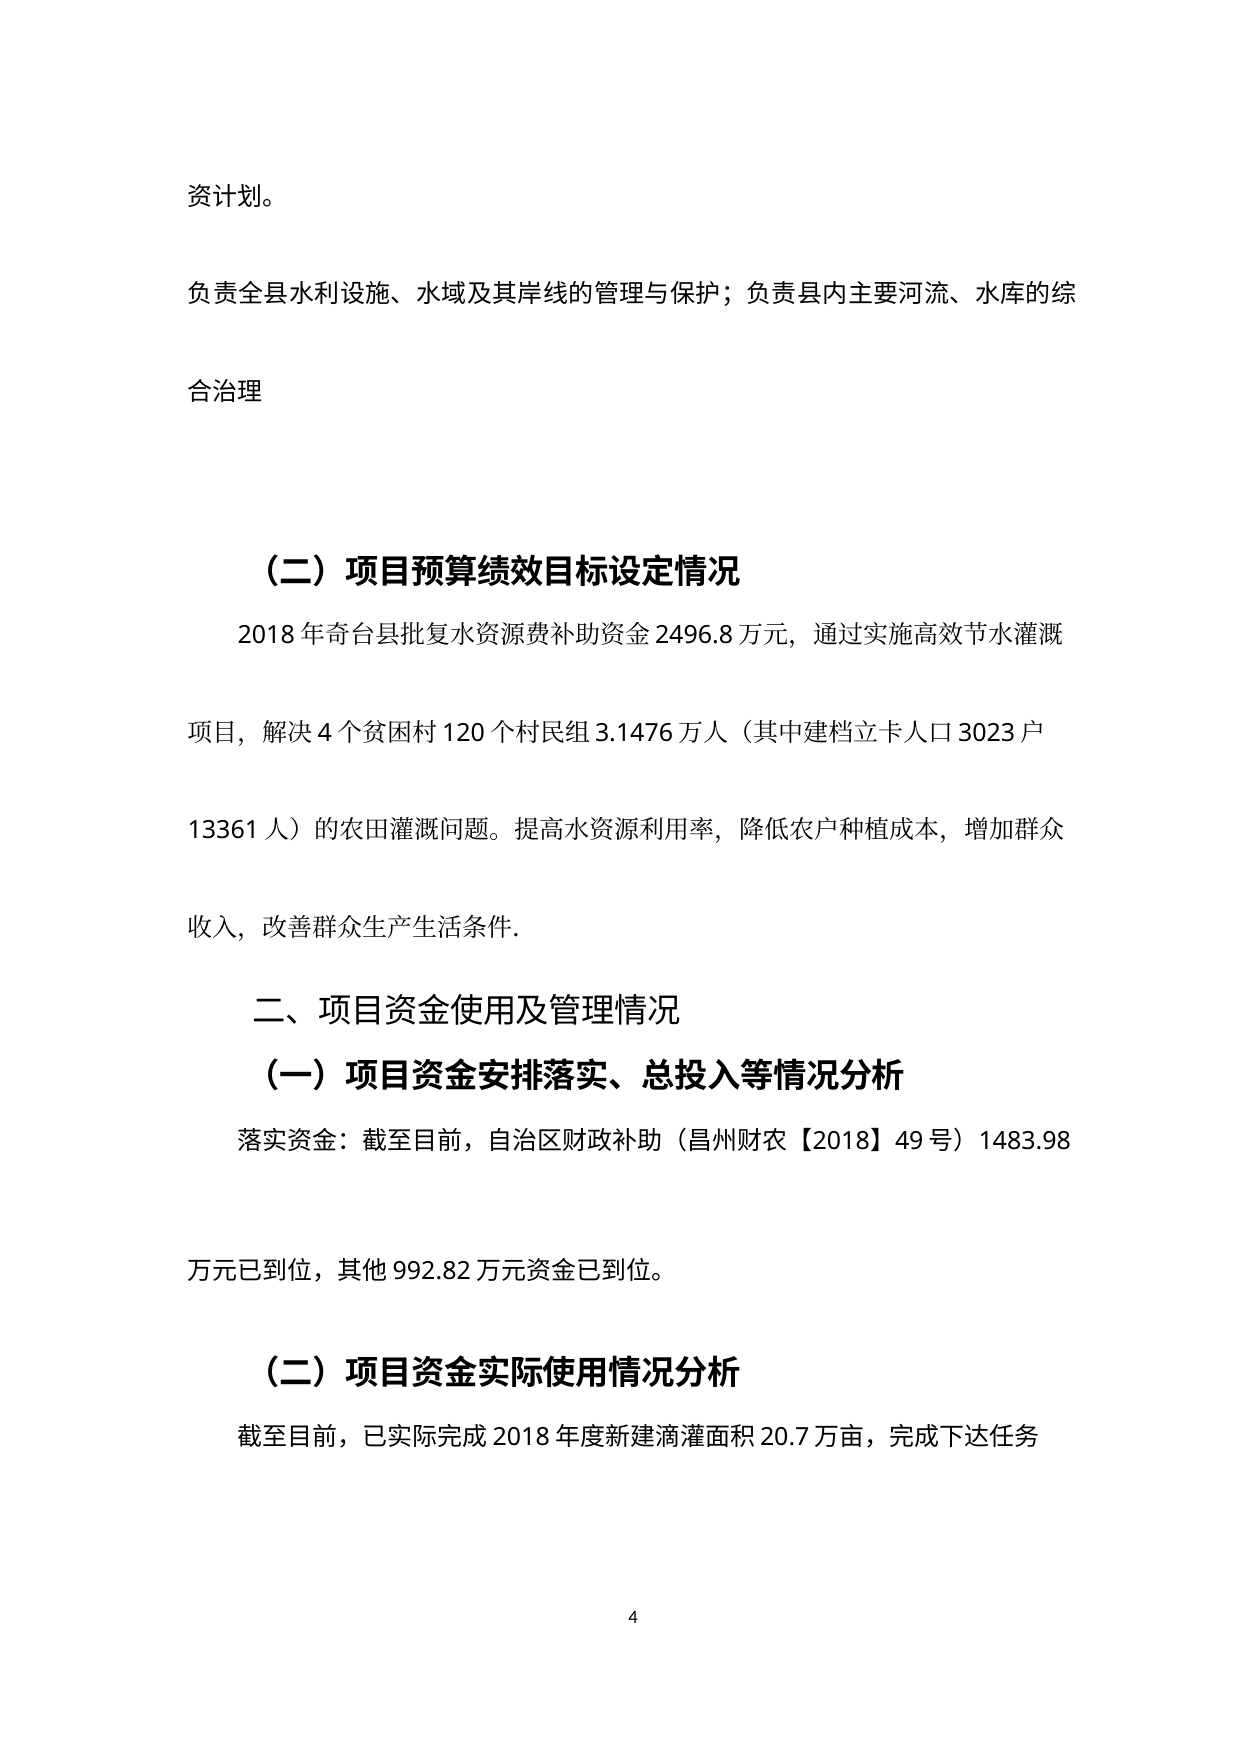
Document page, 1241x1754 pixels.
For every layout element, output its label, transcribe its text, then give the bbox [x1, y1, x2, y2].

text （二）项目资金实际使用情况分析 [187, 1337, 1078, 1402]
text （二）项目预算绩效目标设定情况 [187, 536, 1078, 601]
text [187, 162, 1078, 519]
text （一）项目资金安排落实、总投入等情况分析 [187, 1041, 1078, 1106]
text 2018年奇台县批复水资源费补助资金2496.8万元，通过实施高效节水灌溉项目，解决4个贫困村120个村民组3.1476万人（其中建档立卡人口3023户13361人）的农田灌溉问题。提高水资源利用率，降低农户种植成本，增加群众收入，改善群众生产生活条件. [187, 601, 1078, 959]
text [187, 1402, 1078, 1467]
text 落实资金：截至目前，自治区财政补助（昌州财农【2018】49号）1483.98万元已到位，其他992.82万元资金已到位。 [187, 1106, 1078, 1301]
text 二、项目资金使用及管理情况 [187, 976, 1078, 1041]
